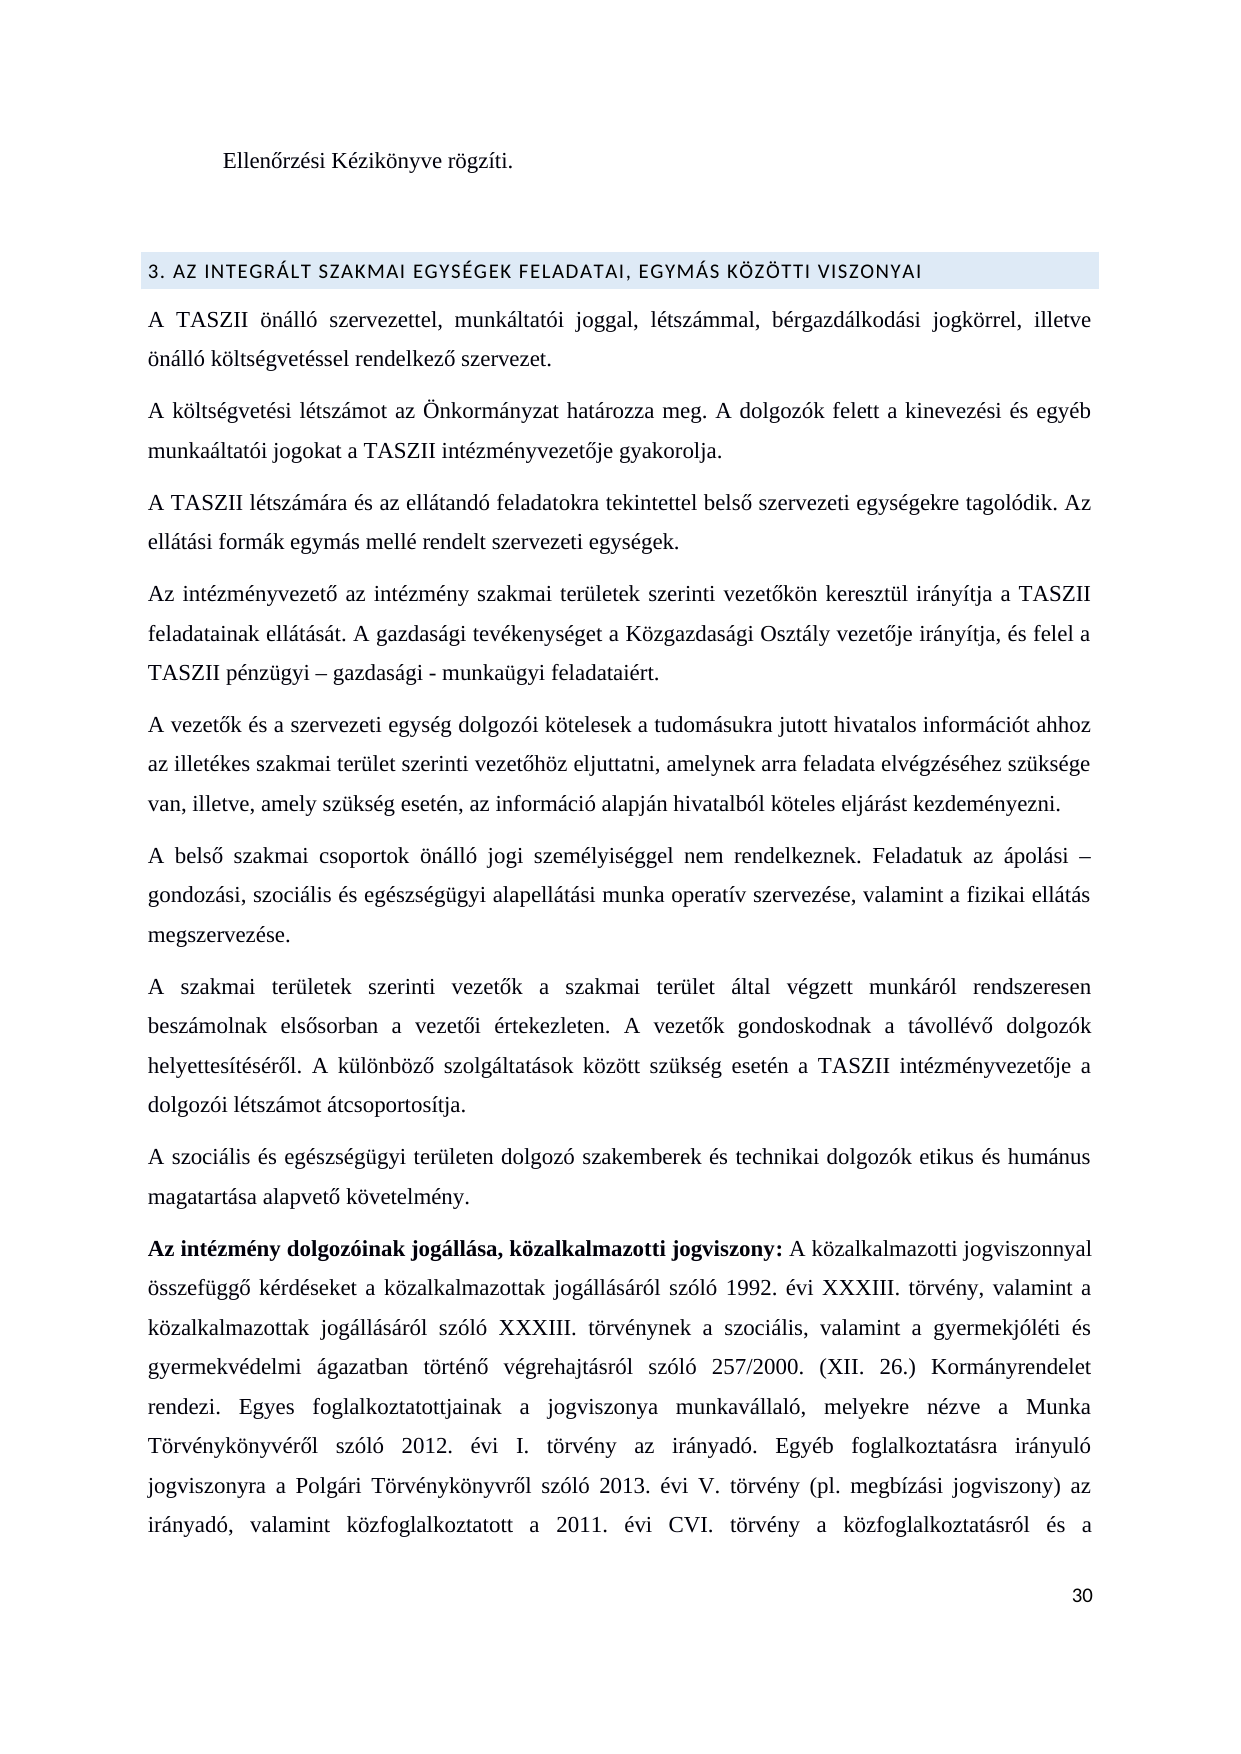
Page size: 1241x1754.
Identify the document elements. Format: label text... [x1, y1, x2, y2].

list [185, 148, 1093, 174]
text A vezetők és a szervezeti egység dolgozói kötelesek a tudomásukra jutott hivatalos információt ahhoz az illetékes szakmai terület szerinti vezetőhöz eljuttatni, amelynek arra feladata elvégzéséhez szüksége van, illetve, amely szükség esetén, az információ alapján hivatalból köteles eljárást kezdeményezni. [148, 711, 1093, 816]
text A szociális és egészségügyi területen dolgozó szakemberek és technikai dolgozók etikus és humánus magatartása alapvető követelmény. [148, 1143, 1093, 1209]
text A belső szakmai csoportok önálló jogi személyiséggel nem rendelkeznek. Feladatuk az ápolási – gondozási, szociális és egészségügyi alapellátási munka operatív szervezése, valamint a fizikai ellátás megszervezése. [148, 842, 1093, 947]
text A költségvetési létszámot az Önkormányzat határozza meg. A dolgozók felett a kinevezési és egyéb munkaáltatói jogokat a TASZII intézményvezetője gyakorolja. [148, 397, 1093, 463]
text A TASZII létszámára és az ellátandó feladatokra tekintettel belső szervezeti egységekre tagolódik. Az ellátási formák egymás mellé rendelt szervezeti egységek. [148, 489, 1093, 554]
text Az intézményvezető az intézmény szakmai területek szerinti vezetőkön keresztül irányítja a TASZII feladatainak ellátását. A gazdasági tevékenységet a Közgazdasági Osztály vezetője irányítja, és felel a TASZII pénzügyi – gazdasági - munkaügyi feladataiért. [148, 580, 1093, 685]
text A TASZII önálló szervezettel, munkáltatói joggal, létszámmal, bérgazdálkodási jogkörrel, illetve önálló költségvetéssel rendelkező szervezet. [148, 306, 1093, 372]
subtitle 3. Az integrált szakmai egységek feladatai, egymás közötti viszonyai [148, 258, 1093, 283]
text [148, 1235, 1093, 1537]
text A szakmai területek szerinti vezetők a szakmai terület által végzett munkáról rendszeresen beszámolnak elsősorban a vezetői értekezleten. A vezetők gondoskodnak a távollévő dolgozók helyettesítéséről. A különböző szolgáltatások között szükség esetén a TASZII intézményvezetője a dolgozói létszámot átcsoportosítja. [148, 973, 1093, 1118]
